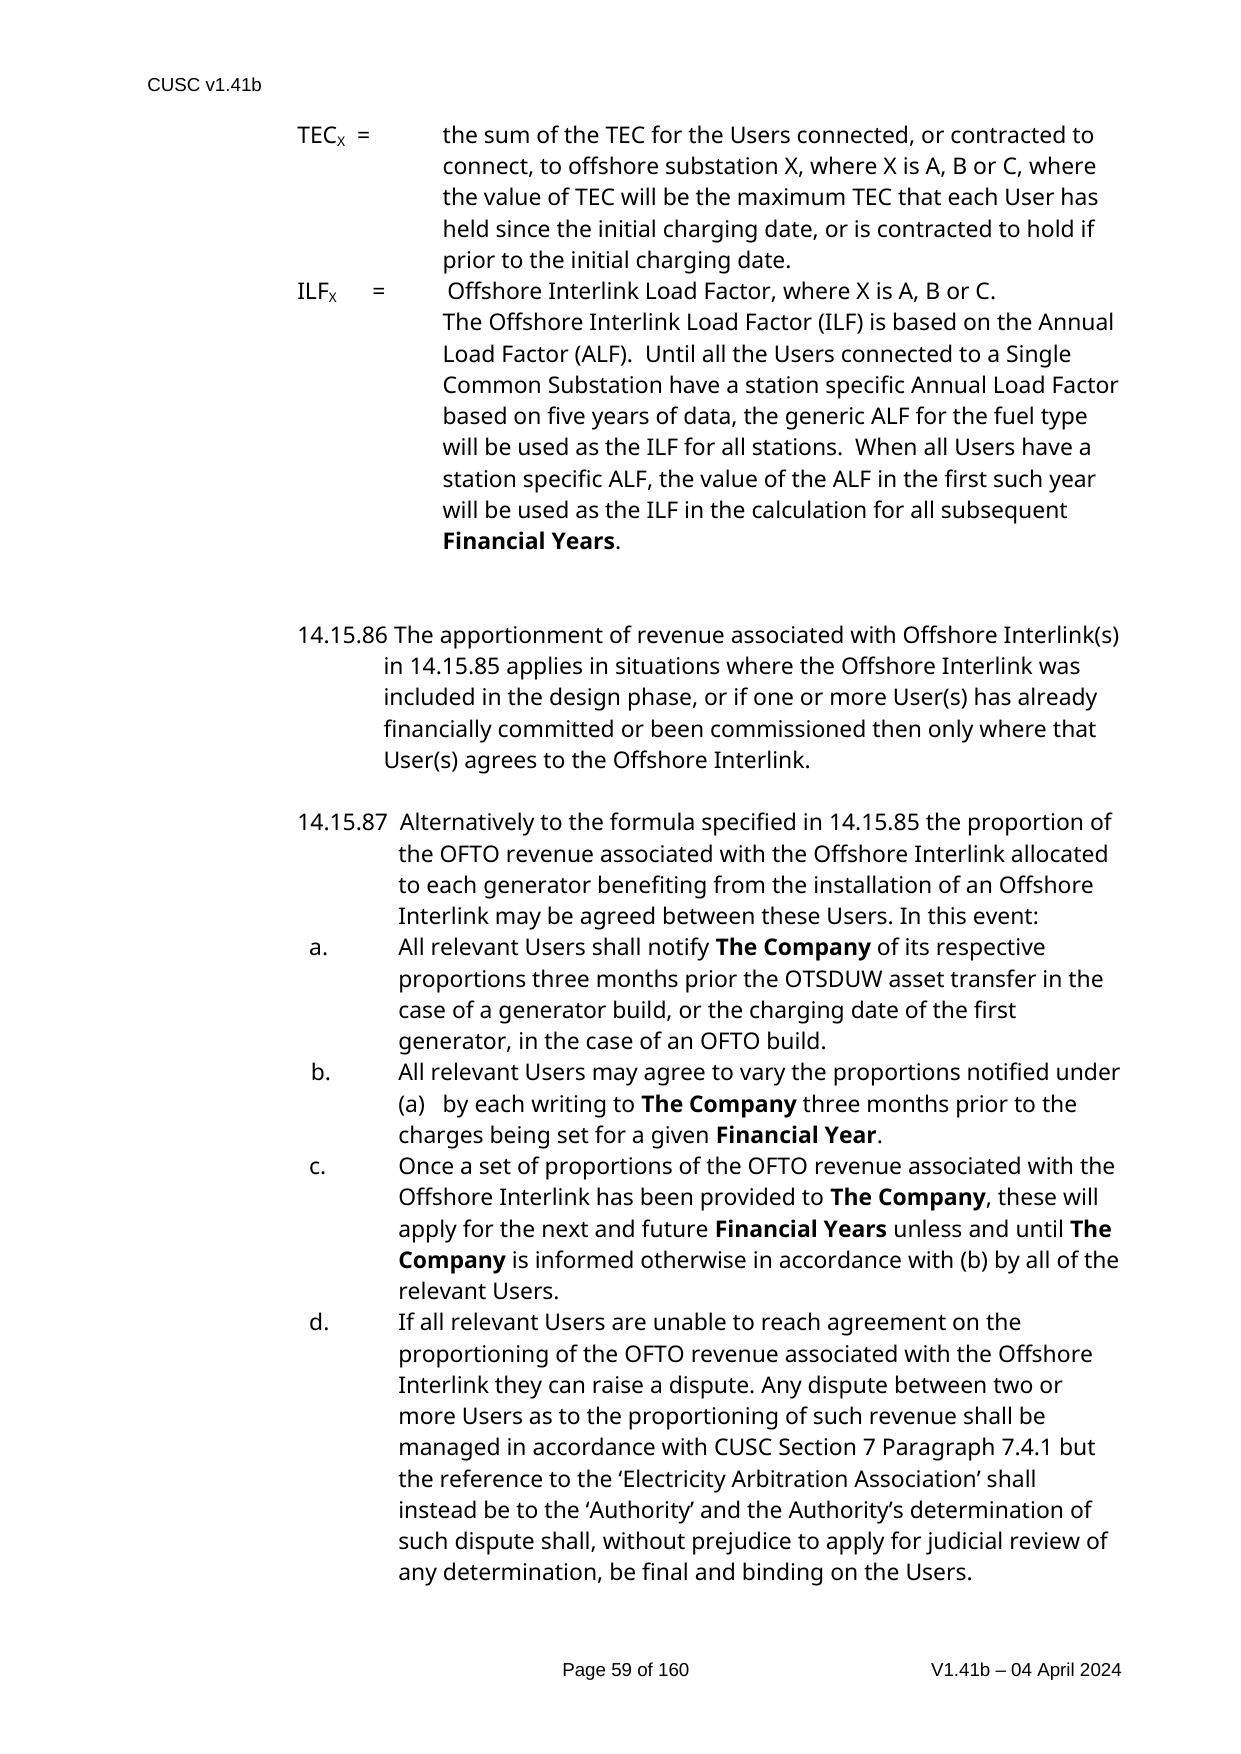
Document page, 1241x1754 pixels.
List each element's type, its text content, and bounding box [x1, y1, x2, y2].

text a. All relevant Users shall notify The Company of its respective proportions three months prior the OTSDUW asset transfer in the case of a generator build, or the charging date of the first generator, in the case of an OFTO build. [297, 931, 1121, 1056]
text 14.15.87 Alternatively to the formula specified in 14.15.85 the proportion of the OFTO revenue associated with the Offshore Interlink allocated to each generator benefiting from the installation of an Offshore Interlink may be agreed between these Users. In this event: [297, 806, 1121, 931]
text ILFX = Offshore Interlink Load Factor, where X is A, B or C. [297, 275, 1121, 306]
text The Offshore Interlink Load Factor (ILF) is based on the Annual Load Factor (ALF). Until all the Users connected to a Single Common Substation have a station specific Annual Load Factor based on five years of data, the generic ALF for the fuel type will be used as the ILF for all stations. When all Users have a station specific ALF, the value of the ALF in the first such year will be used as the ILF in the calculation for all subsequent Financial Years. [442, 306, 1121, 556]
text c. Once a set of proportions of the OFTO revenue associated with the Offshore Interlink has been provided to The Company, these will apply for the next and future Financial Years unless and until The Company is informed otherwise in accordance with (b) by all of the relevant Users. [297, 1150, 1121, 1306]
text b. All relevant Users may agree to vary the proportions notified under (a) by each writing to The Company three months prior to the charges being set for a given Financial Year. [311, 1056, 1121, 1150]
text d. If all relevant Users are unable to reach agreement on the proportioning of the OFTO revenue associated with the Offshore Interlink they can raise a dispute. Any dispute between two or more Users as to the proportioning of such revenue shall be managed in accordance with CUSC Section 7 Paragraph 7.4.1 but the reference to the ‘Electricity Arbitration Association’ shall instead be to the ‘Authority’ and the Authority’s determination of such dispute shall, without prejudice to apply for judicial review of any determination, be final and binding on the Users. [297, 1306, 1121, 1587]
text 14.15.86 The apportionment of revenue associated with Offshore Interlink(s) in 14.15.85 applies in situations where the Offshore Interlink was included in the design phase, or if one or more User(s) has already financially committed or been commissioned then only where that User(s) agrees to the Offshore Interlink. [297, 619, 1121, 775]
text TECX = the sum of the TEC for the Users connected, or contracted to connect, to offshore substation X, where X is A, B or C, where the value of TEC will be the maximum TEC that each User has held since the initial charging date, or is contracted to hold if prior to the initial charging date. [297, 119, 1121, 275]
